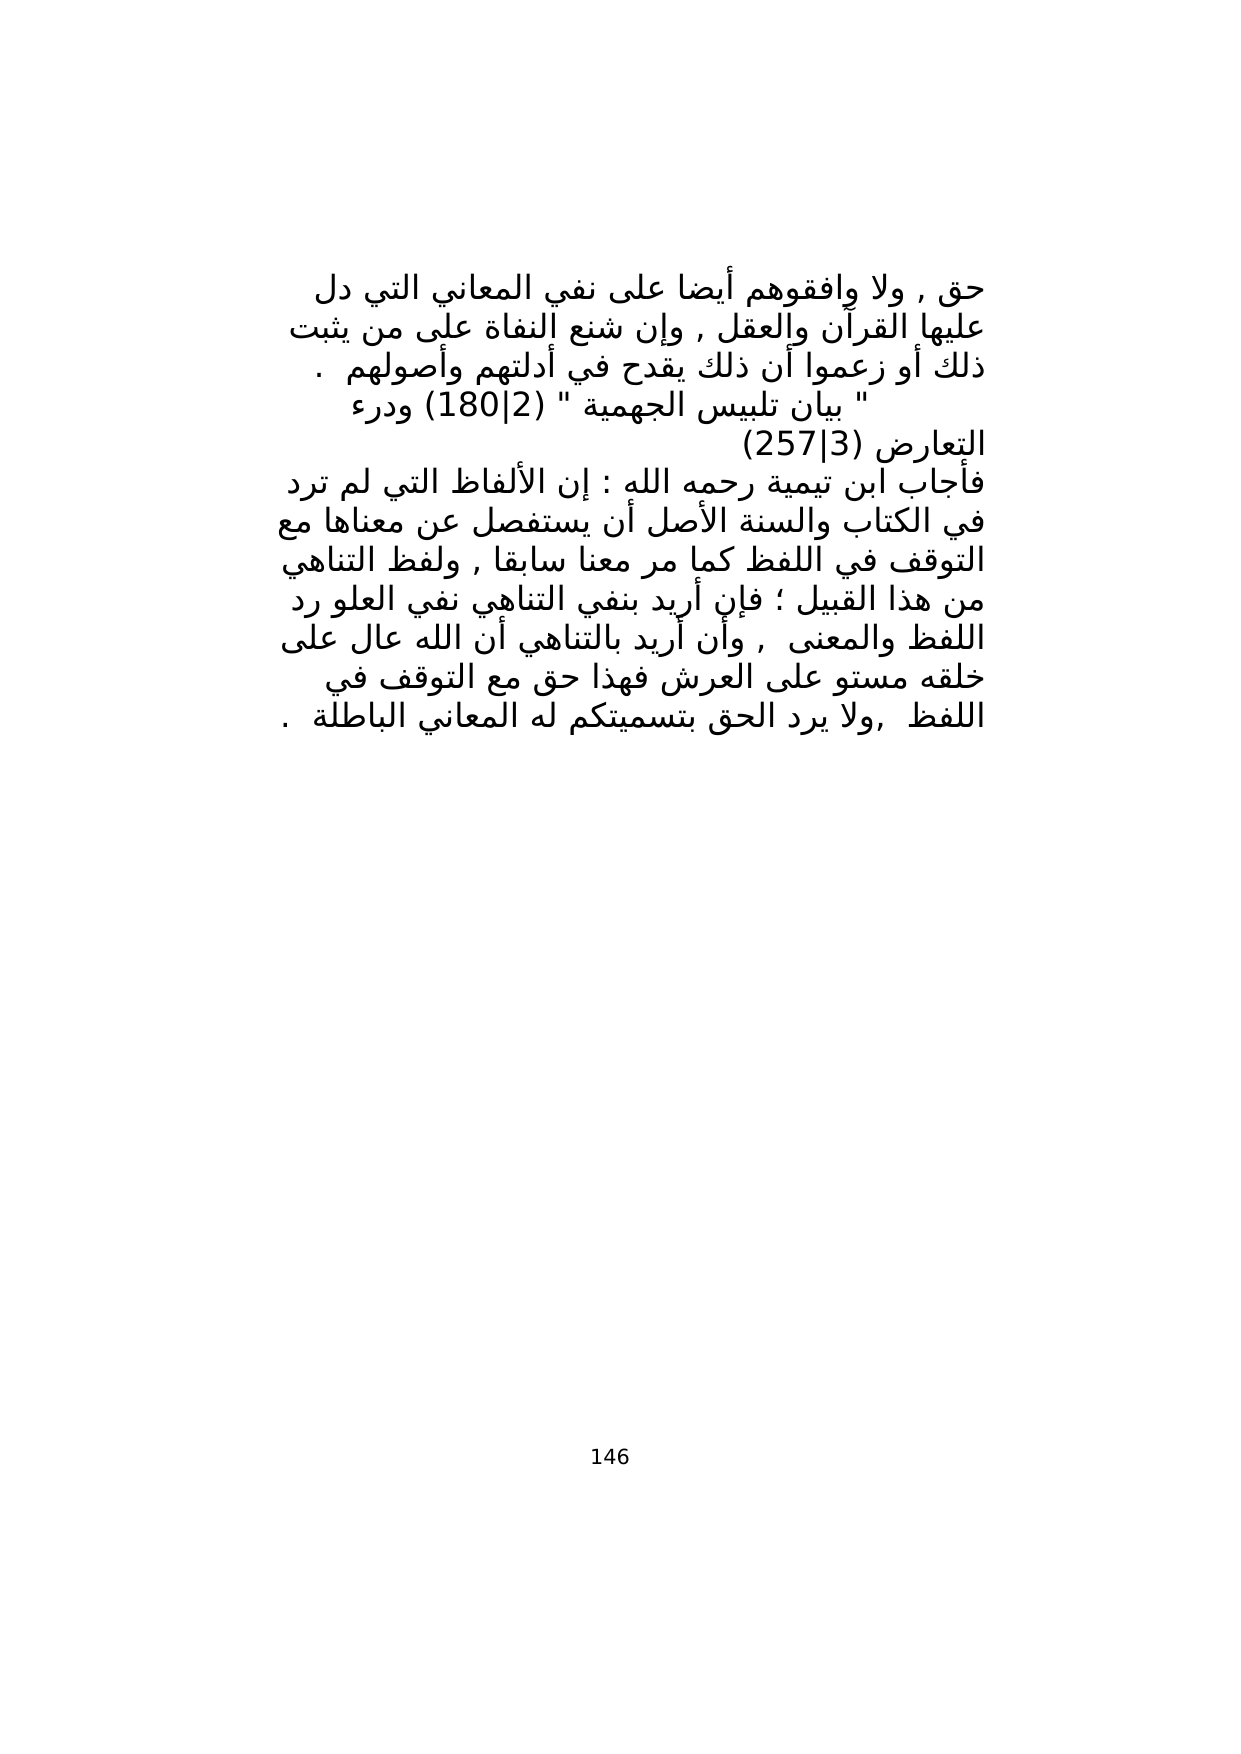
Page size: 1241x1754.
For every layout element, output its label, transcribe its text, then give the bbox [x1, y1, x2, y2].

text فأجاب ابن تيمية رحمه الله : إن الألفاظ التي لم ترد في الكتاب والسنة الأصل أن يستفصل عن معناها مع التوقف في اللفظ كما مر معنا سابقا , ولفظ التناهي من هذا القبيل ؛ فإن أريد بنفي التناهي نفي العلو رد اللفظ والمعنى , وأن أريد بالتناهي أن الله عال على خلقه مستو على العرش فهذا حق مع التوقف في اللفظ ,ولا يرد الحق بتسميتكم له المعاني الباطلة . [254, 463, 986, 735]
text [254, 269, 986, 385]
text " بيان تلبيس الجهمية " (2|180) ودرء التعارض (3|257) [254, 385, 986, 463]
